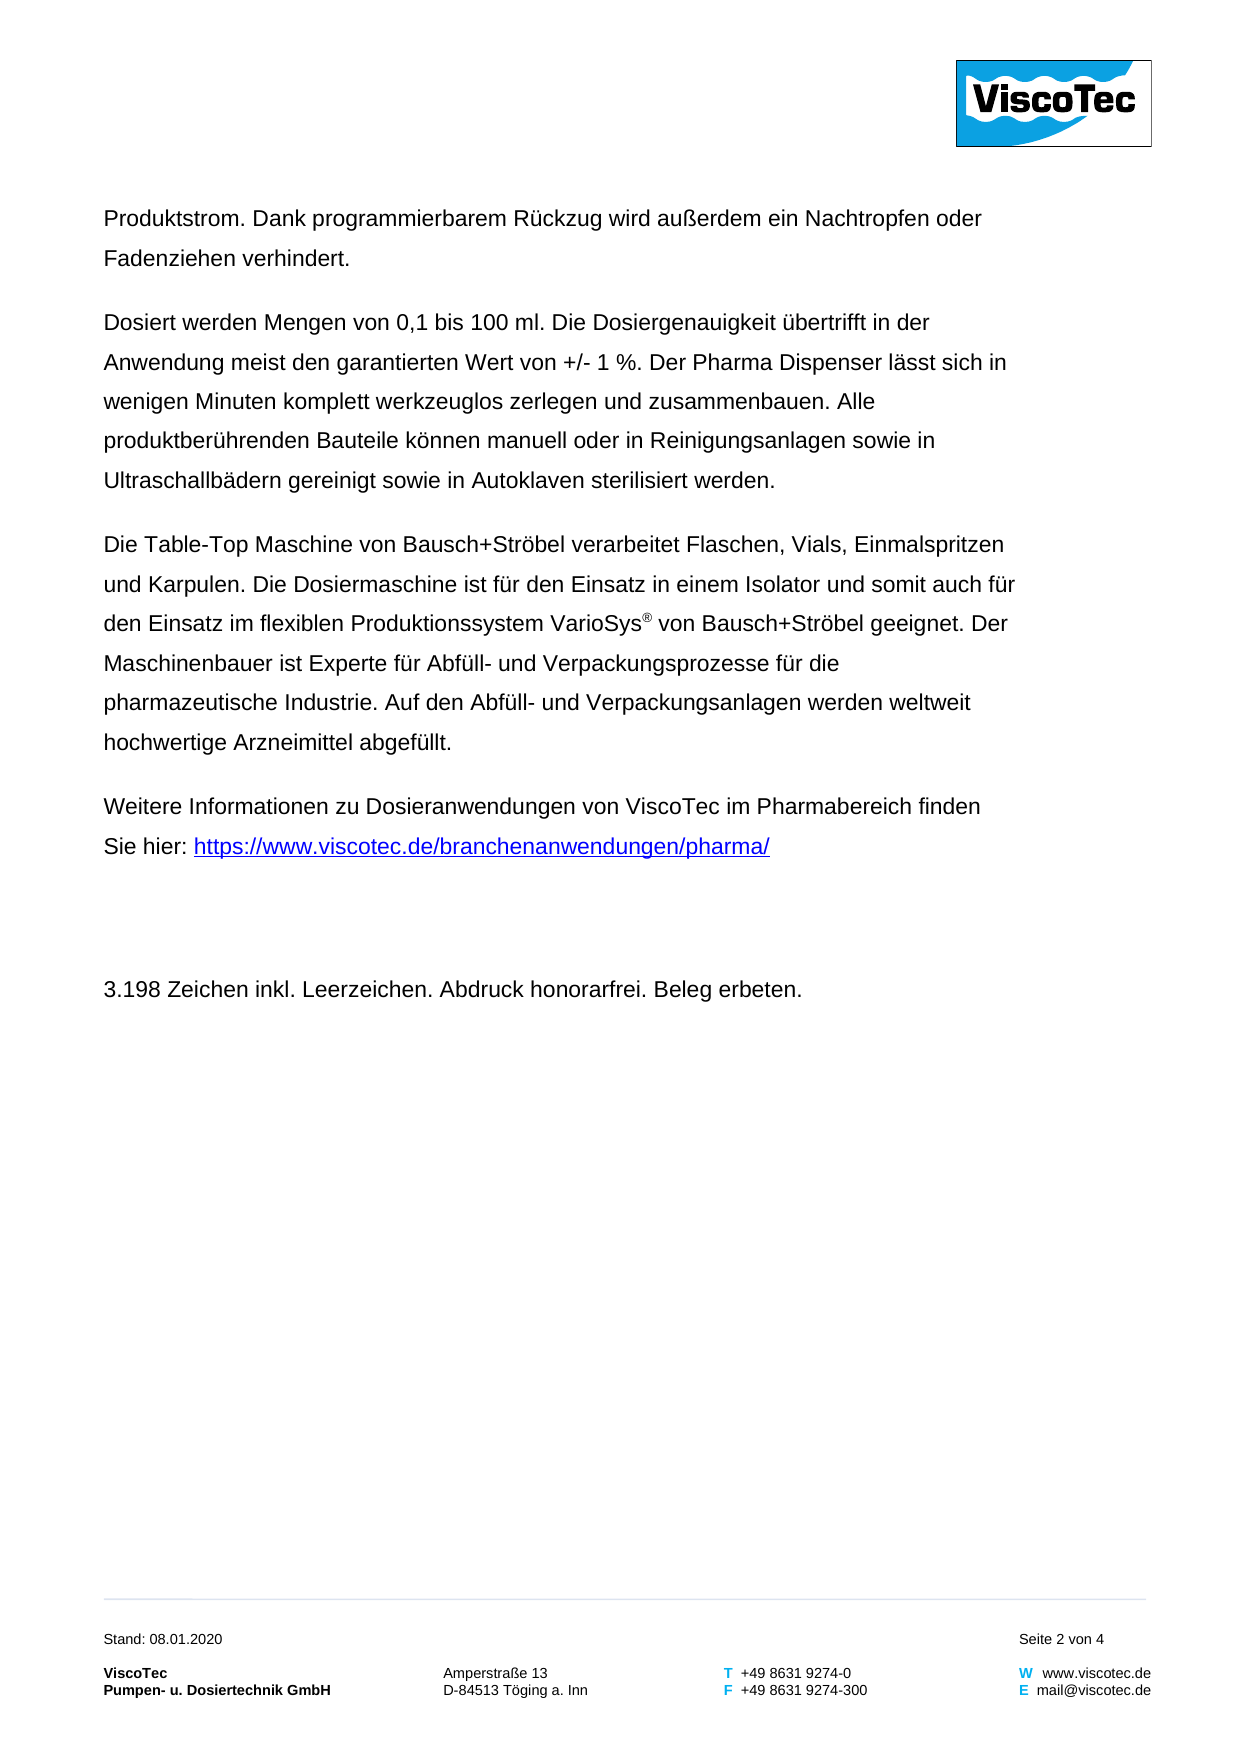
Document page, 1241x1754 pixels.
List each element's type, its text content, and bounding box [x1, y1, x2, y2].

text Dosiert werden Mengen von 0,1 bis 100 ml. Die Dosiergenauigkeit übertrifft in der Anwendung meist den garantierten Wert von +/- 1 %. Der Pharma Dispenser lässt sich in wenigen Minuten komplett werkzeuglos zerlegen und zusammenbauen. Alle produktberührenden Bauteile können manuell oder in Reinigungsanlagen sowie in Ultraschallbädern gereinigt sowie in Autoklaven sterilisiert werden. [103, 309, 1019, 493]
text Weitere Informationen zu Dosieranwendungen von ViscoTec im Pharmabereich finden Sie hier: https://www.viscotec.de/branchenanwendungen/pharma/ [103, 793, 1019, 859]
text 3.198 Zeichen inkl. Leerzeichen. Abdruck honorarfrei. Beleg erbeten. [103, 976, 1152, 1003]
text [103, 205, 1019, 271]
text Die Table-Top Maschine von Bausch+Ströbel verarbeitet Flaschen, Vials, Einmalspritzen und Karpulen. Die Dosiermaschine ist für den Einsatz in einem Isolator und somit auch für den Einsatz im flexiblen Produktionssystem VarioSys® von Bausch+Ströbel geeignet. Der Maschinenbauer ist Experte für Abfüll- und Verpackungsprozesse für die pharmazeutische Industrie. Auf den Abfüll- und Verpackungsanlagen werden weltweit hochwertige Arzneimittel abgefüllt. [103, 531, 1019, 755]
